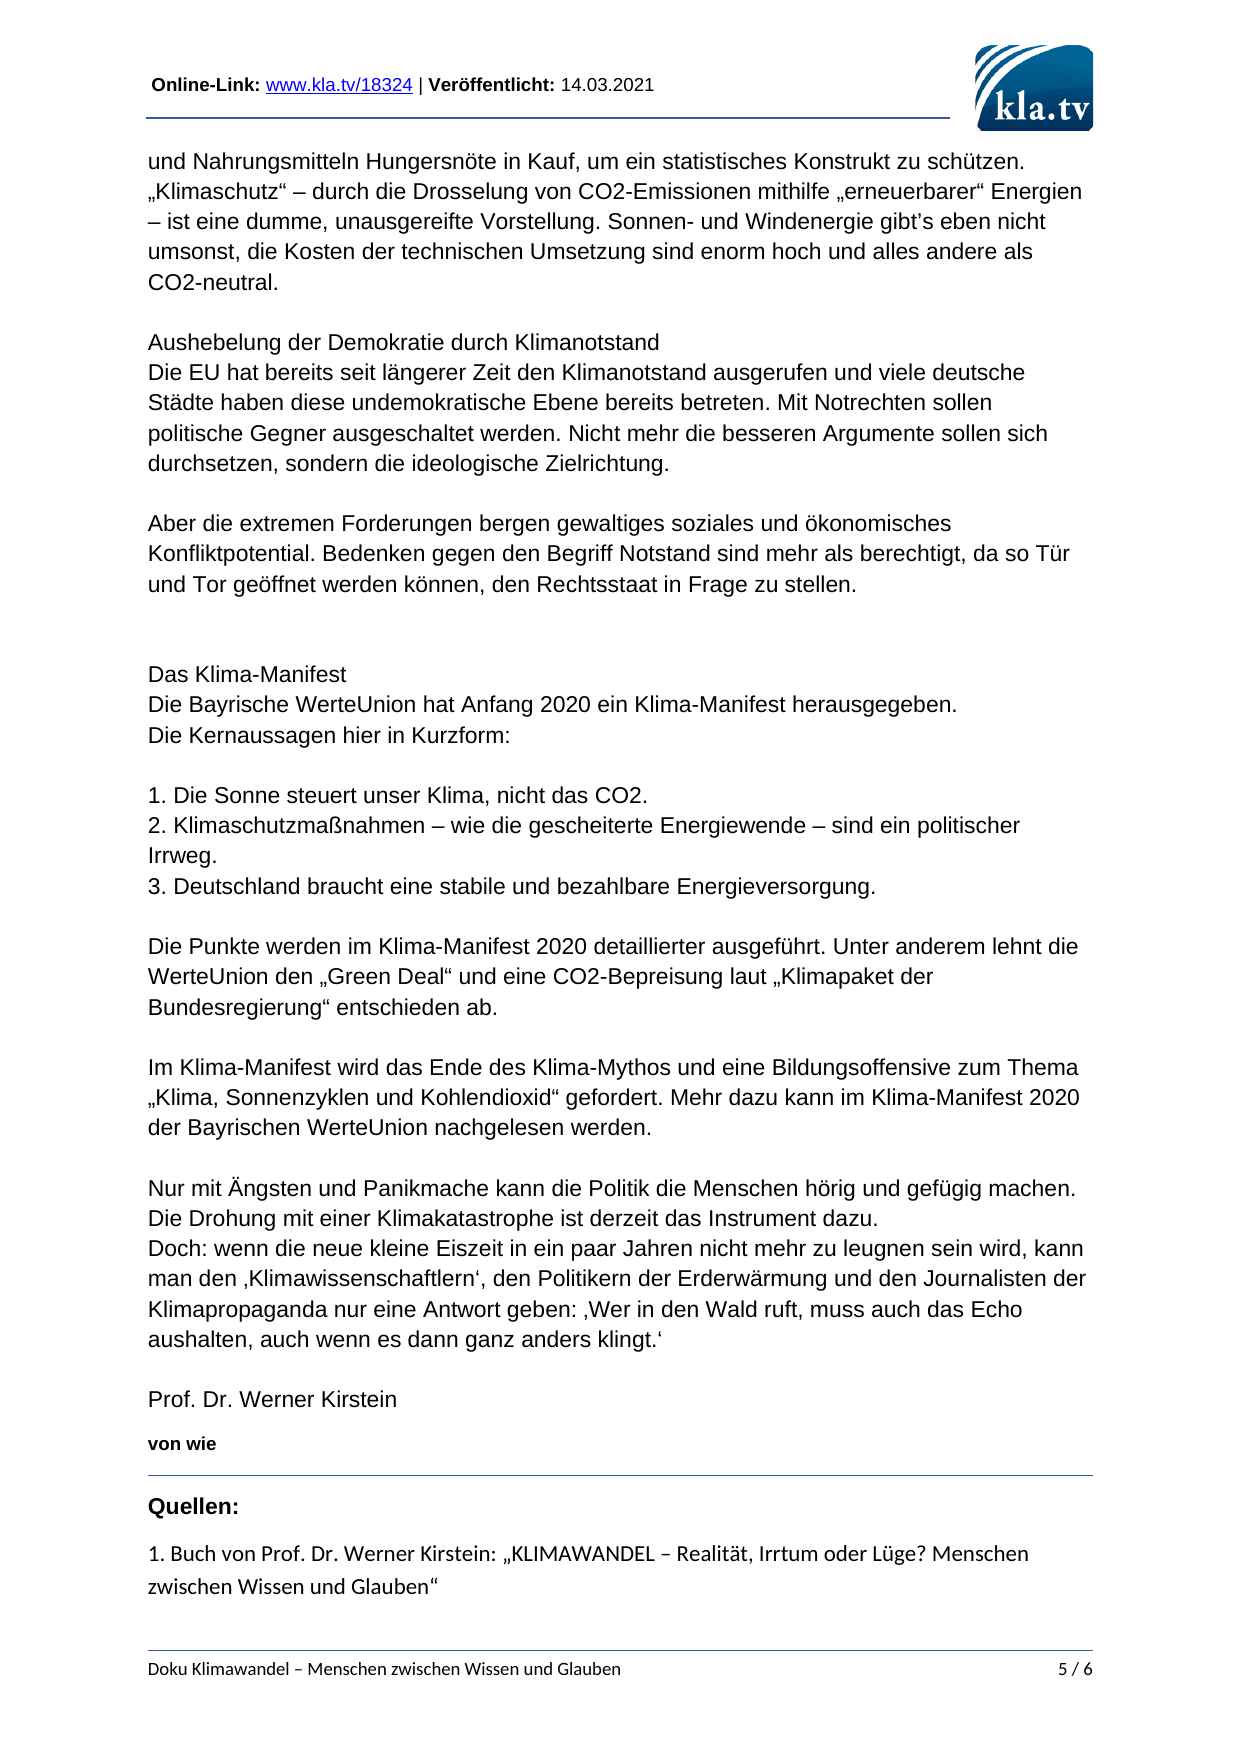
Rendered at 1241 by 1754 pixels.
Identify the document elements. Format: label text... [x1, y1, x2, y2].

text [148, 148, 1093, 1412]
text von wie [148, 1433, 1093, 1454]
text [148, 1539, 1093, 1600]
text Quellen: [148, 1476, 1093, 1519]
